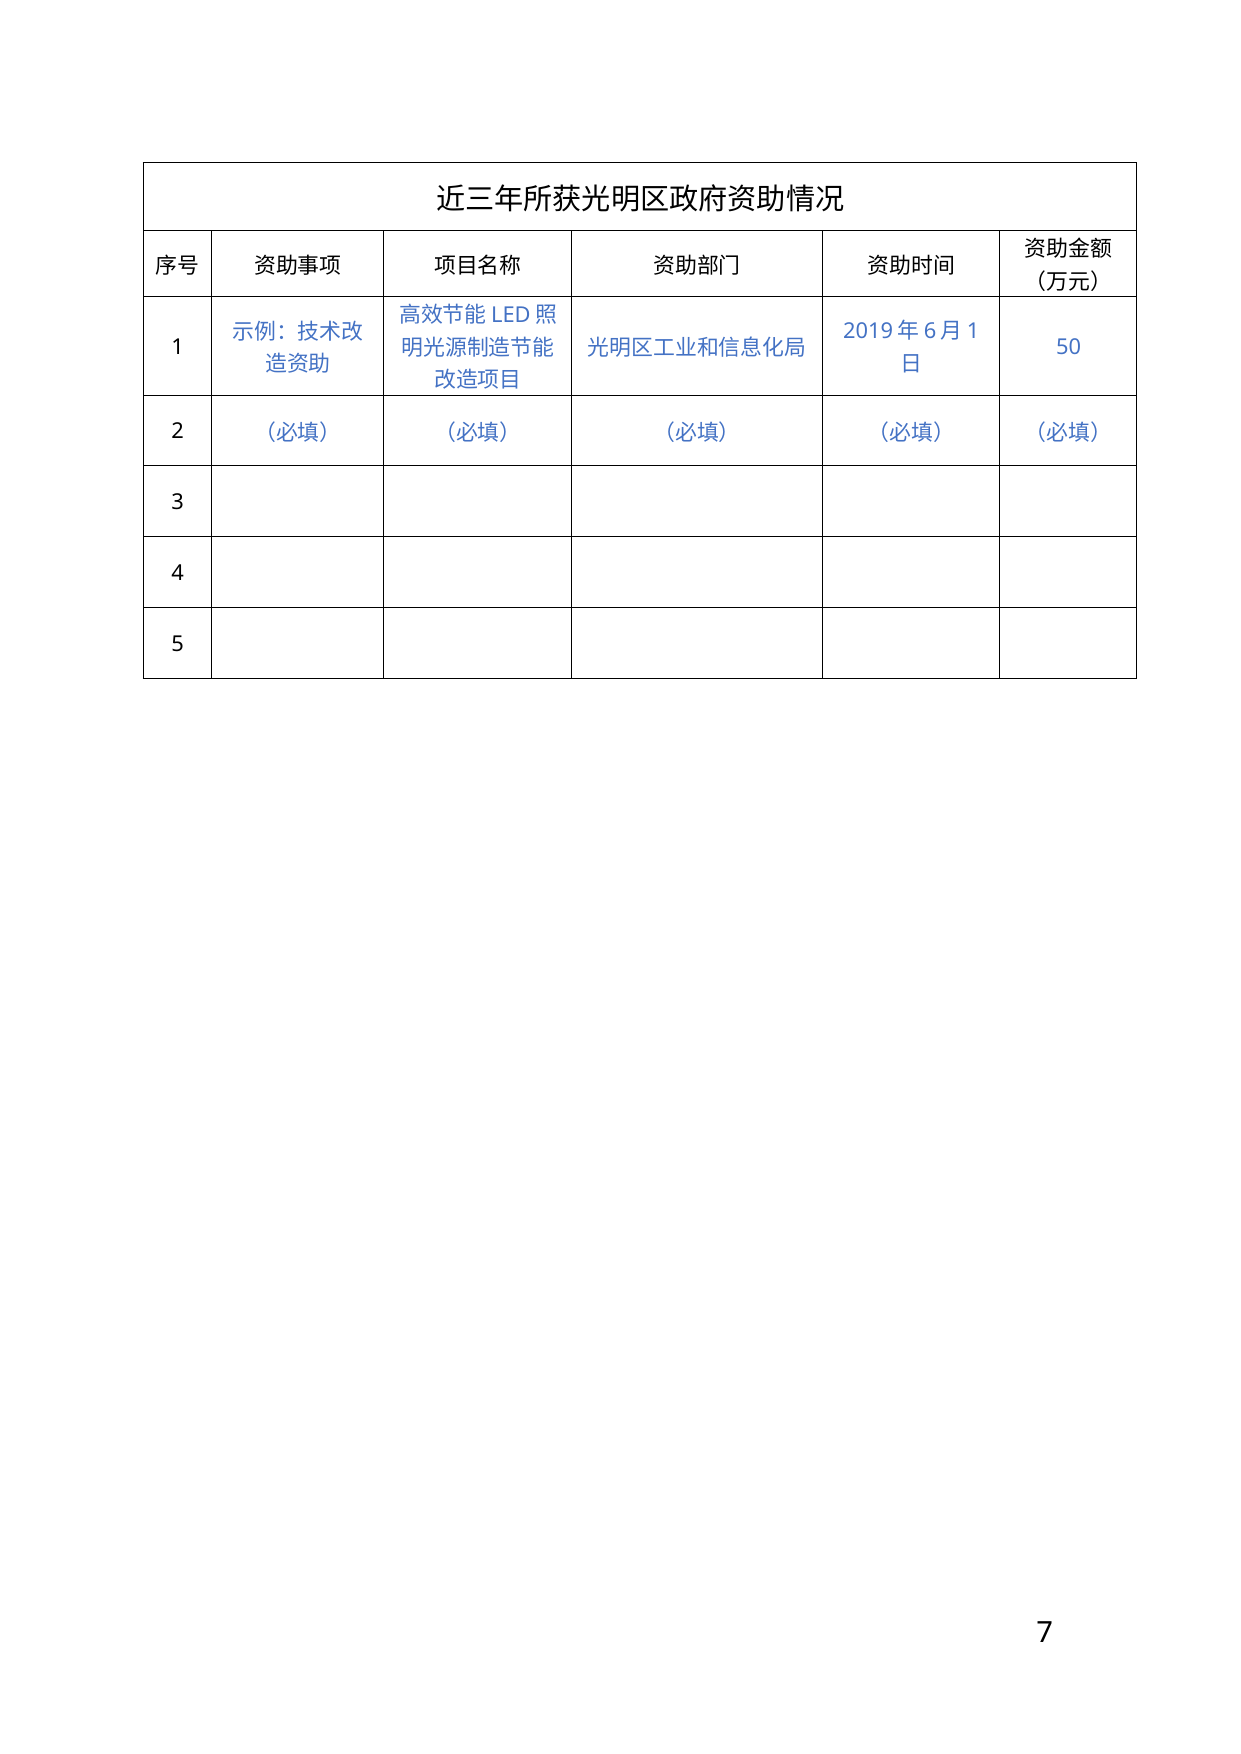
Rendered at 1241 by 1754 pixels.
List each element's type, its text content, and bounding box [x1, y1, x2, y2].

table_cell [384, 537, 571, 607]
table_cell [1000, 466, 1136, 536]
table_cell [823, 537, 999, 607]
table_cell [144, 608, 211, 678]
table_cell 项目名称 [384, 231, 571, 296]
table_cell [212, 608, 383, 678]
table_cell 50 [1000, 297, 1136, 394]
table_cell [1000, 537, 1136, 607]
table_cell 序号 [144, 231, 211, 296]
table_cell （必填） [1000, 396, 1136, 465]
table_cell （必填） [823, 396, 999, 465]
table_cell [1000, 608, 1136, 678]
table_cell 光明区工业和信息化局 [572, 297, 822, 394]
table_cell 资助时间 [823, 231, 999, 296]
table_cell 示例：技术改造资助 [212, 297, 383, 394]
table_cell [572, 537, 822, 607]
table_cell [212, 466, 383, 536]
table_cell [144, 466, 211, 536]
table_cell 资助金额 （万元） [1000, 231, 1136, 296]
table_cell 资助事项 [212, 231, 383, 296]
table_cell [572, 466, 822, 536]
table_cell （必填） [384, 396, 571, 465]
table_cell （必填） [572, 396, 822, 465]
table_cell [212, 537, 383, 607]
table_cell [144, 297, 211, 394]
table_cell [384, 466, 571, 536]
table_cell （必填） [212, 396, 383, 465]
table_cell [572, 608, 822, 678]
table_cell [144, 537, 211, 607]
table_cell [384, 608, 571, 678]
table_cell 资助部门 [572, 231, 822, 296]
table_cell [823, 466, 999, 536]
table_cell [823, 608, 999, 678]
table_cell 高效节能LED照明光源制造节能改造项目 [384, 297, 571, 394]
table_cell 2019年6月1日 [823, 297, 999, 394]
table_cell [144, 396, 211, 465]
table_cell 近三年所获光明区政府资助情况 [144, 163, 1136, 230]
